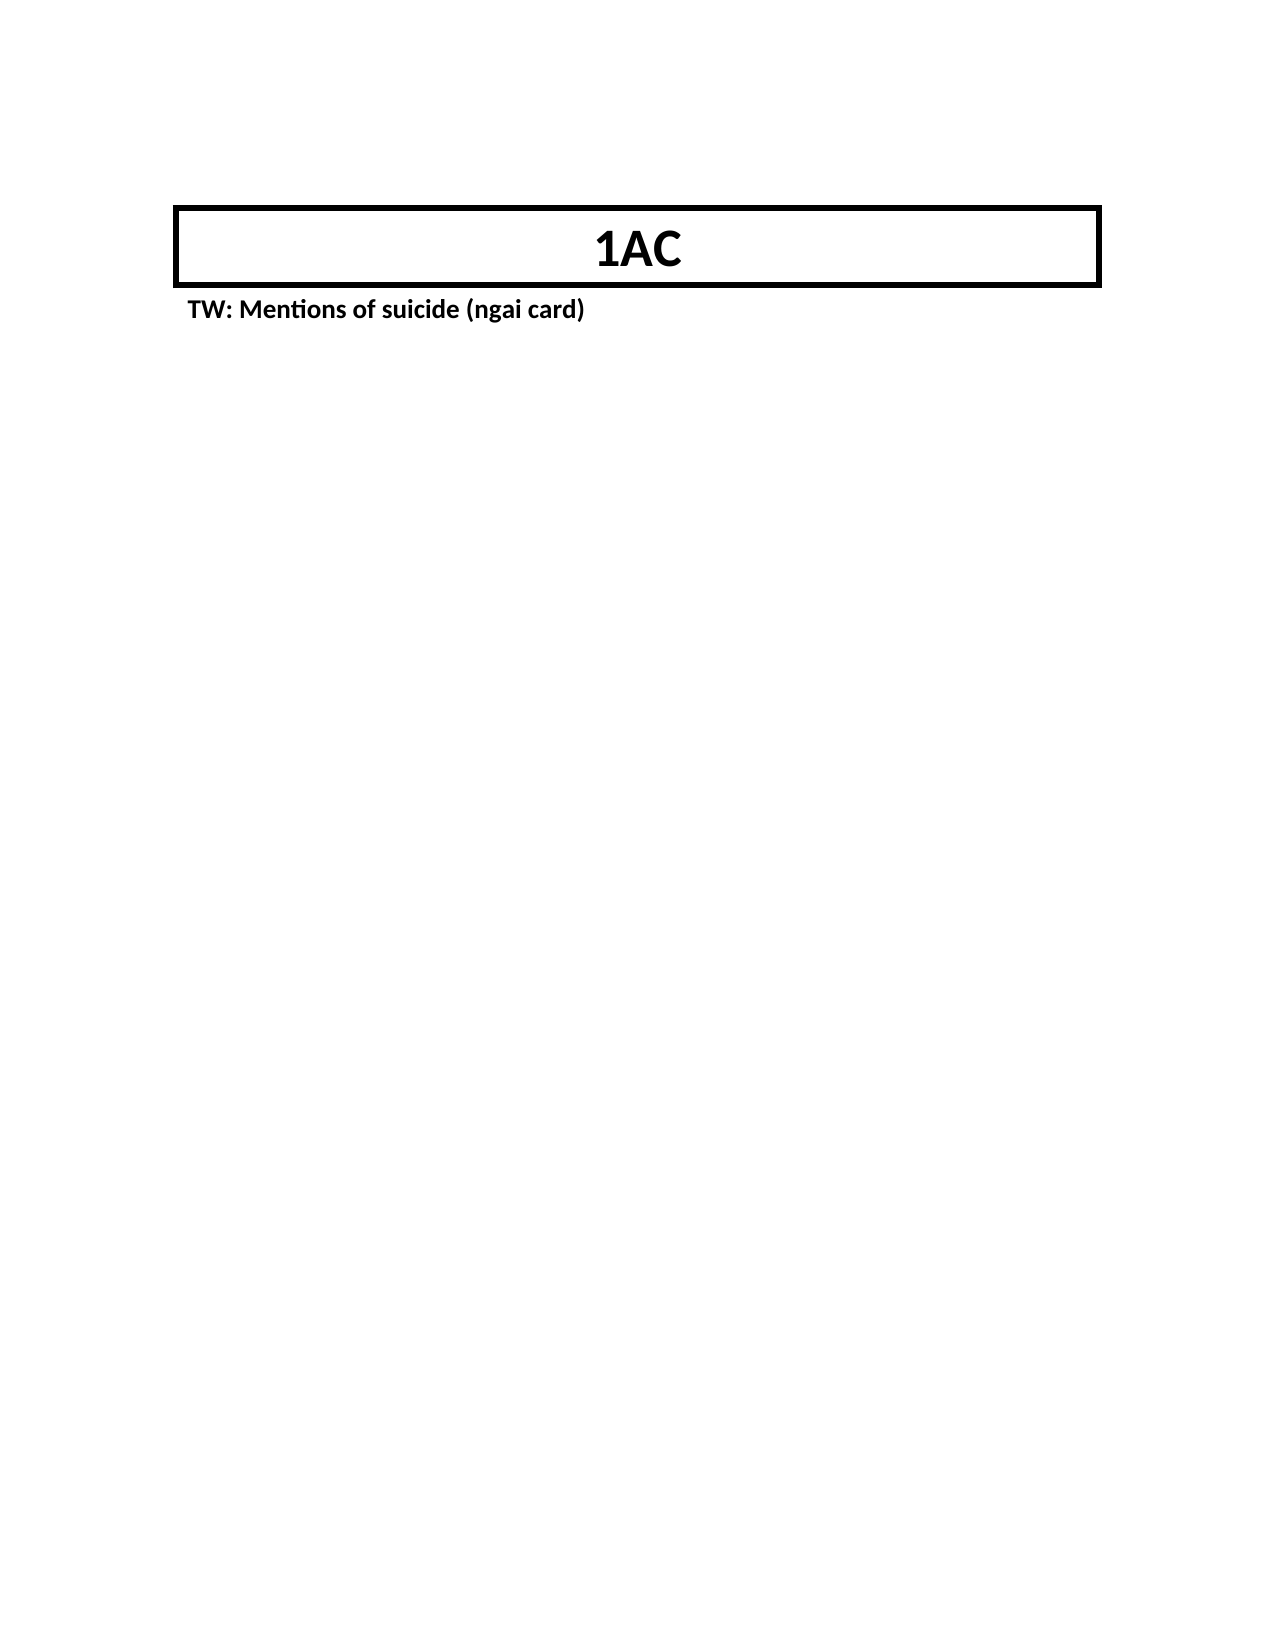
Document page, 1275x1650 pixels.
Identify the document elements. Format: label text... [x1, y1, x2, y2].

subtitle 1AC [179, 211, 1096, 282]
subtitle TW: Mentions of suicide (ngai card) [187, 292, 1087, 325]
